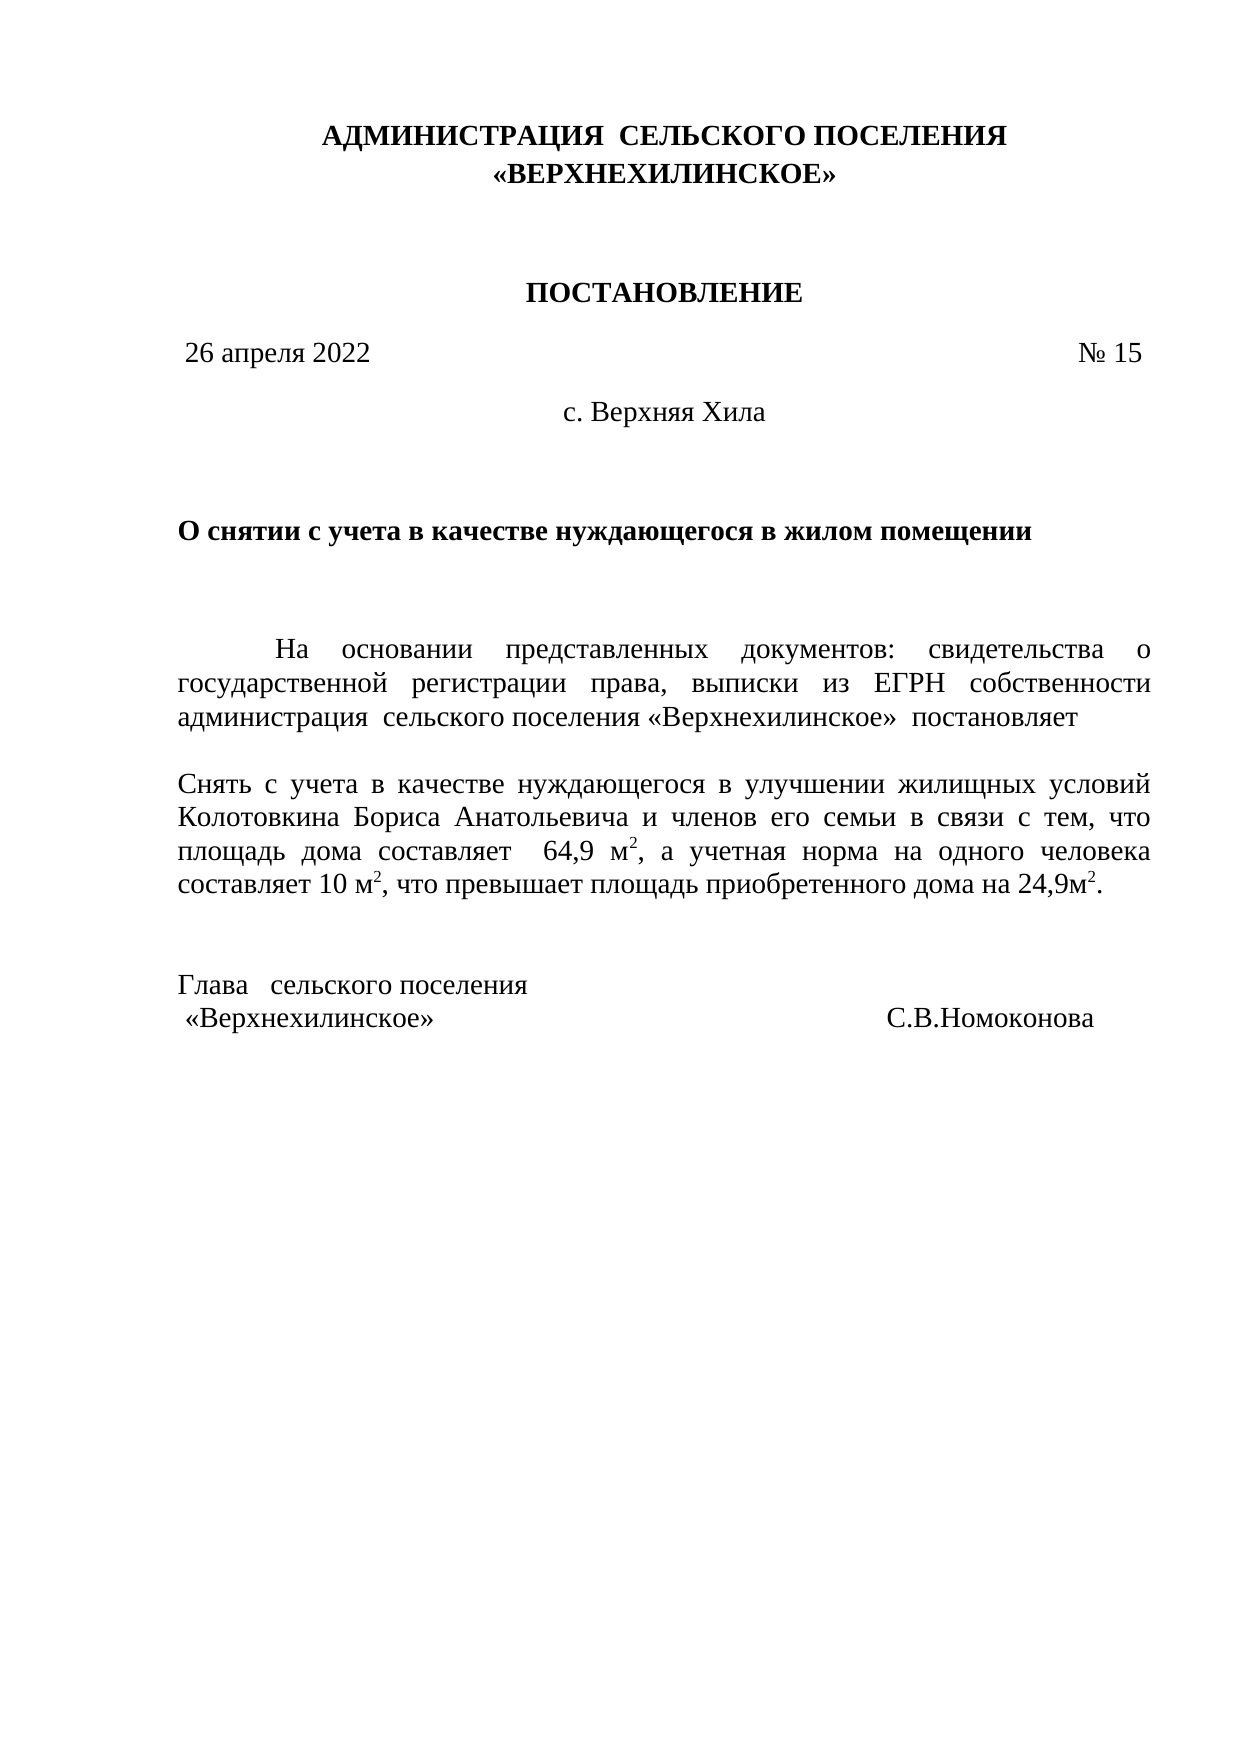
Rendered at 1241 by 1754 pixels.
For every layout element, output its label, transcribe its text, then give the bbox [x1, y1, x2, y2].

text На основании представленных документов: свидетельства о государственной регистрации права, выписки из ЕГРН собственности администрация сельского поселения «Верхнехилинское» постановляет [177, 632, 1152, 732]
text 26 апреля 2022 № 15 [177, 335, 1152, 368]
text Снять с учета в качестве нуждающегося в улучшении жилищных условий Колотовкина Бориса Анатольевича и членов его семьи в связи с тем, что площадь дома составляет 64,9 м2, а учетная норма на одного человека составляет 10 м2, что превышает площадь приобретенного дома на 24,9м2. [177, 766, 1152, 900]
text О снятии с учета в качестве нуждающегося в жилом помещении [177, 513, 1152, 546]
text АДМИНИСТРАЦИЯ СЕЛЬСКОГО ПОСЕЛЕНИЯ «ВЕРХНЕХИЛИНСКОЕ» [177, 118, 1152, 190]
text ПОСТАНОВЛЕНИЕ [177, 275, 1152, 309]
text с. Верхняя Хила [177, 394, 1152, 428]
text Глава сельского поселения [177, 967, 1152, 1001]
text «Верхнехилинское» С.В.Номоконова [177, 1001, 1152, 1034]
